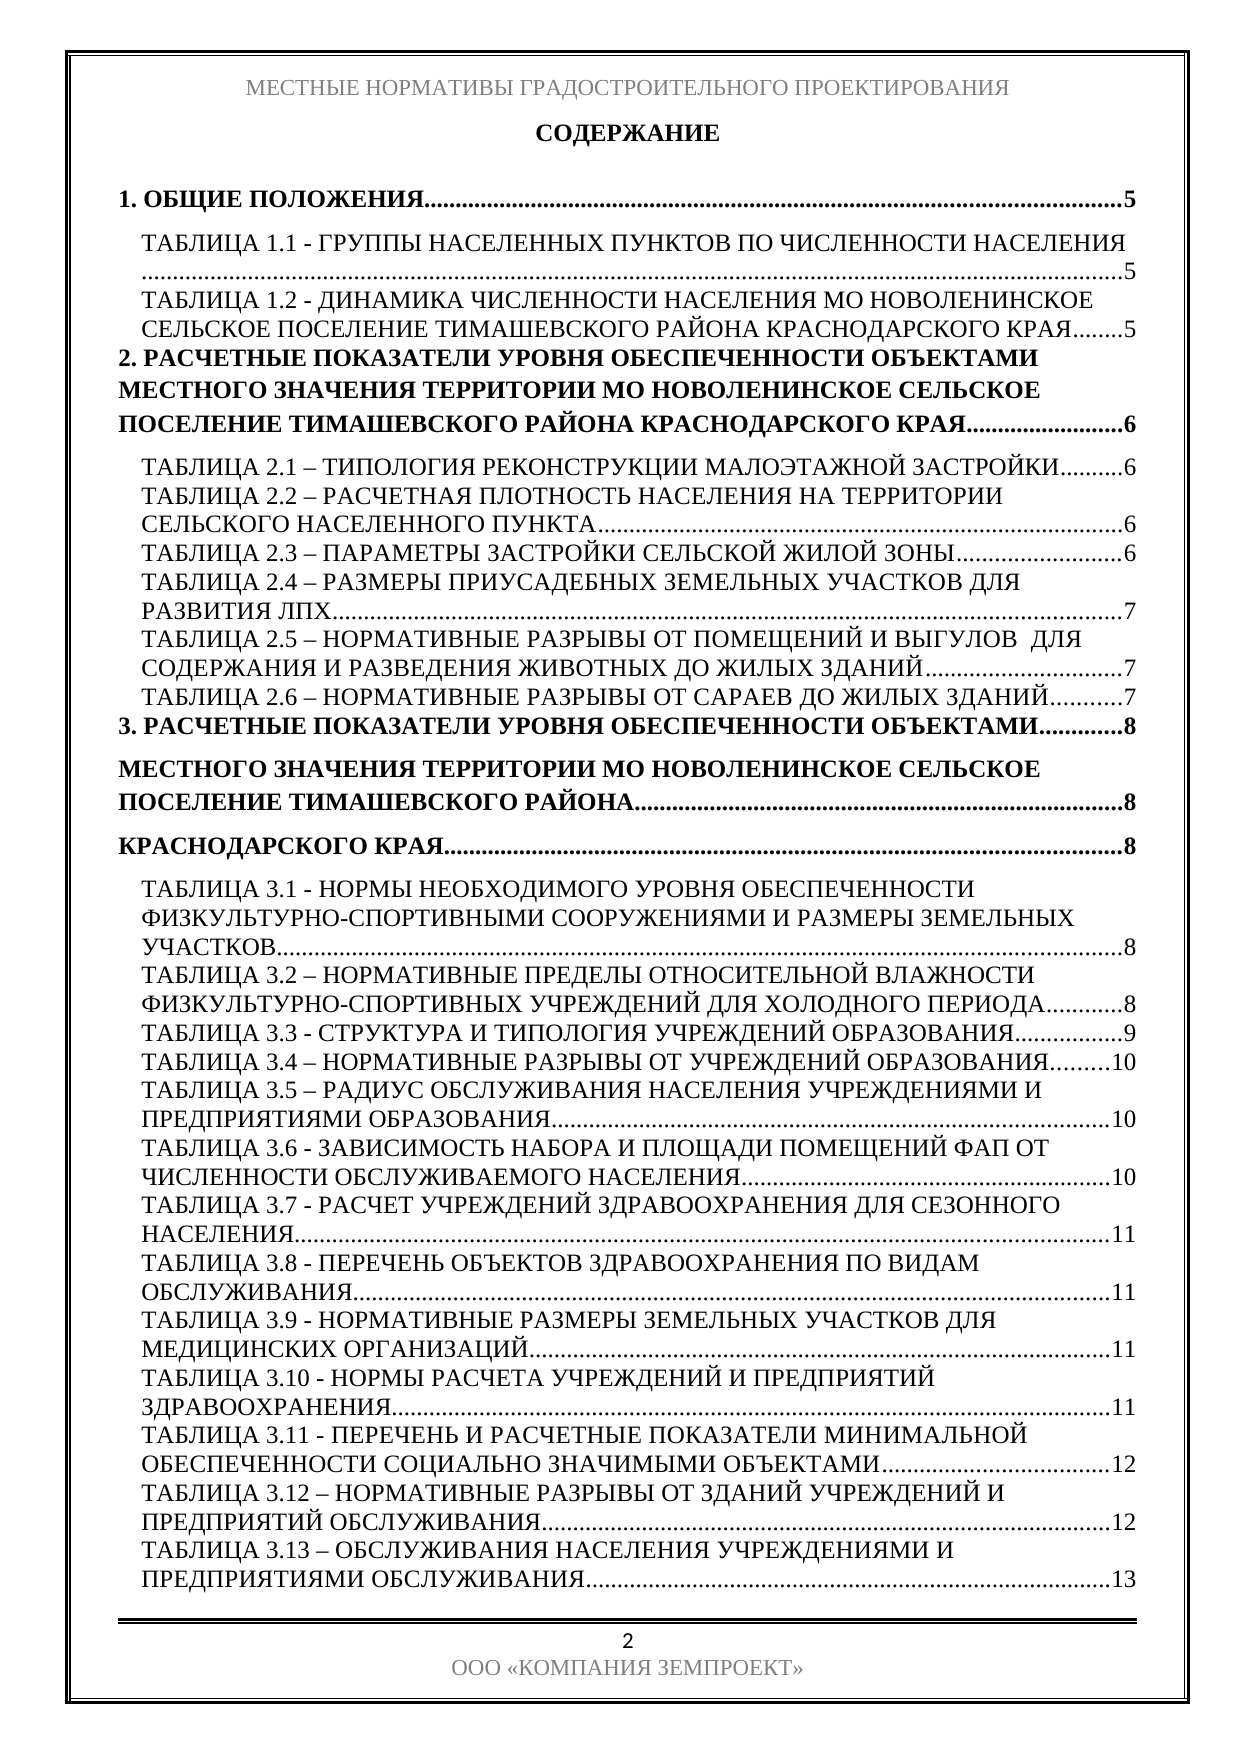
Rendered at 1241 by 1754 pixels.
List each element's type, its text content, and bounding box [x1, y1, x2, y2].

text Таблица 1.2 - Динамика численности населения МО НОВОЛЕНИНСКОЕ сельское поселение ТИМАШЕВСКОГО района Краснодарского края 5 [141, 285, 1137, 343]
text СОДЕРЖАНИЕ [118, 118, 1137, 147]
text Таблица 2.3 – ПАРАМЕТРЫ ЗАСТРОЙКИ СЕЛЬСКОЙ ЖИЛОЙ ЗОНЫ 6 [141, 538, 1137, 567]
text Таблица 3.2 – НОРМАТИВНЫЕ ПРЕДЕЛЫ ОТНОСИТЕЛЬНОЙ ВЛАЖНОСТИ ФИЗКУЛЬТУРНО-СПОРТИВНЫХ УЧРЕЖДЕНИЙ ДЛЯ ХОЛОДНОГО ПЕРИОДА 8 [141, 960, 1137, 1018]
text 1. ОБЩИЕ ПОЛОЖЕНИЯ 5 [118, 184, 1137, 213]
text ТАБЛИЦА 3.7 - РАСЧЕТ УЧРЕЖДЕНИЙ ЗДРАВООХРАНЕНИЯ ДЛЯ СЕЗОННОГО НАСЕЛЕНИЯ 11 [141, 1190, 1137, 1248]
text Таблица 2.4 – РАЗМЕРЫ ПРИУСАДЕБНЫХ ЗЕМЕЛЬНЫХ УЧАСТКОВ ДЛЯ РАЗВИТИЯ ЛПХ 7 [141, 567, 1137, 624]
text ТАБЛИЦА 3.11 - ПЕРЕЧЕНЬ И РАСЧЕТНЫЕ ПОКАЗАТЕЛИ МИНИМАЛЬНОЙ ОБЕСПЕЧЕННОСТИ СОЦИАЛЬНО ЗНАЧИМЫМИ ОБЪЕКТАМИ 12 [141, 1420, 1137, 1478]
text Краснодарского края 8 [118, 831, 1137, 859]
text ТАБЛИЦА 3.6 - ЗАВИСИМОСТЬ НАБОРА И ПЛОЩАДИ ПОМЕЩЕНИЙ ФАП ОТ ЧИСЛЕННОСТИ ОБСЛУЖИВАЕМОГО НАСЕЛЕНИЯ 10 [141, 1133, 1137, 1190]
text ТАБЛИЦА 3.10 - НОРМЫ РАСЧЕТА УЧРЕЖДЕНИЙ И ПРЕДПРИЯТИЙ ЗДРАВООХРАНЕНИЯ 11 [141, 1363, 1137, 1420]
text Таблица 3.5 – РАДИУС ОБСЛУЖИВАНИЯ НАСЕЛЕНИЯ УЧРЕЖДЕНИЯМИ И ПРЕДПРИЯТИЯМИ ОБРАЗОВАНИЯ 10 [141, 1075, 1137, 1133]
text Таблица 2.5 – НОРМАТИВНЫЕ РАЗРЫВЫ ОТ ПОМЕЩЕНИЙ И ВЫГУЛОВ ДЛЯ СОДЕРЖАНИЯ И РАЗВЕДЕНИЯ ЖИВОТНЫХ ДО ЖИЛЫХ ЗДАНИЙ 7 [141, 624, 1137, 682]
text Таблица 3.4 – нормативные разрывы ОТ УЧРЕЖДЕНИЙ ОБРАЗОВАНИЯ 10 [141, 1047, 1137, 1075]
text Таблица 3.1 - НОРМЫ НЕОБХОДИМОГО УРОВНЯ ОБЕСПЕЧЕННОСТИ ФИЗКУЛЬТУРНО-СПОРТИВНЫМИ СООРУЖЕНИЯМИ И РАЗМЕРЫ ЗЕМЕЛЬНЫХ УЧАСТКОВ 8 [141, 874, 1137, 960]
text 3. Расчетные показатели уровня обеспеченности объектами 8 [118, 711, 1137, 739]
text Таблица 2.6 – НОРМАТИВНЫЕ РАЗРЫВЫ ОТ САРАЕВ ДО ЖИЛЫХ ЗДАНИЙ 7 [141, 682, 647, 711]
text 2. Расчетные показатели уровня обеспеченности объектами местного значения территории МО НОВОЛЕНИНСКОЕ сельское поселение ТИМАШЕВСКОГО района Краснодарского края 6 [118, 343, 1137, 437]
text Таблица 2.1 – ТИПОЛОГИЯ РЕКОНСТРУКЦИИ МАЛОЭТАЖНОЙ ЗАСТРОЙКИ 6 [141, 452, 1137, 481]
text ТАБЛИЦА 3.13 – ОБСЛУЖИВАНИЯ НАСЕЛЕНИЯ УЧРЕЖДЕНИЯМИ И ПРЕДПРИЯТИЯМИ ОБСЛУЖИВАНИЯ 13 [141, 1535, 1137, 1593]
text Таблица 1.1 - Группы населенных пунктов по численности населения 5 [141, 228, 1137, 285]
text ТАБЛИЦА 3.9 - НОРМАТИВНЫЕ РАЗМЕРЫ ЗЕМЕЛЬНЫХ УЧАСТКОВ ДЛЯ МЕДИЦИНСКИХ ОРГАНИЗАЦИЙ 11 [141, 1305, 1137, 1363]
text ТАБЛИЦА 3.12 – НОРМАТИВНЫЕ РАЗРЫВЫ ОТ ЗДАНИЙ УЧРЕЖДЕНИЙ И ПРЕДПРИЯТИЙ ОБСЛУЖИВАНИЯ 12 [141, 1478, 1137, 1535]
text местного значения территории МО Новоленинское сельское поселение Тимашевского района 8 [118, 754, 1137, 816]
text Таблица 2.2 – РАСЧЕТНАЯ ПЛОТНОСТЬ НАСЕЛЕНИЯ НА ТЕРРИТОРИИ СЕЛЬСКОГО НАСЕЛЕННОГО ПУНКТА 6 [141, 481, 1137, 538]
text ТАБЛИЦА 3.8 - ПЕРЕЧЕНЬ ОБЪЕКТОВ ЗДРАВООХРАНЕНИЯ ПО ВИДАМ ОБСЛУЖИВАНИЯ 11 [141, 1248, 1137, 1305]
text Таблица 3.3 - Структура и ТИПОЛОГИЯ УЧРЕЖДЕНИЙ ОБРАЗОВАНИЯ 9 [141, 1018, 1137, 1047]
